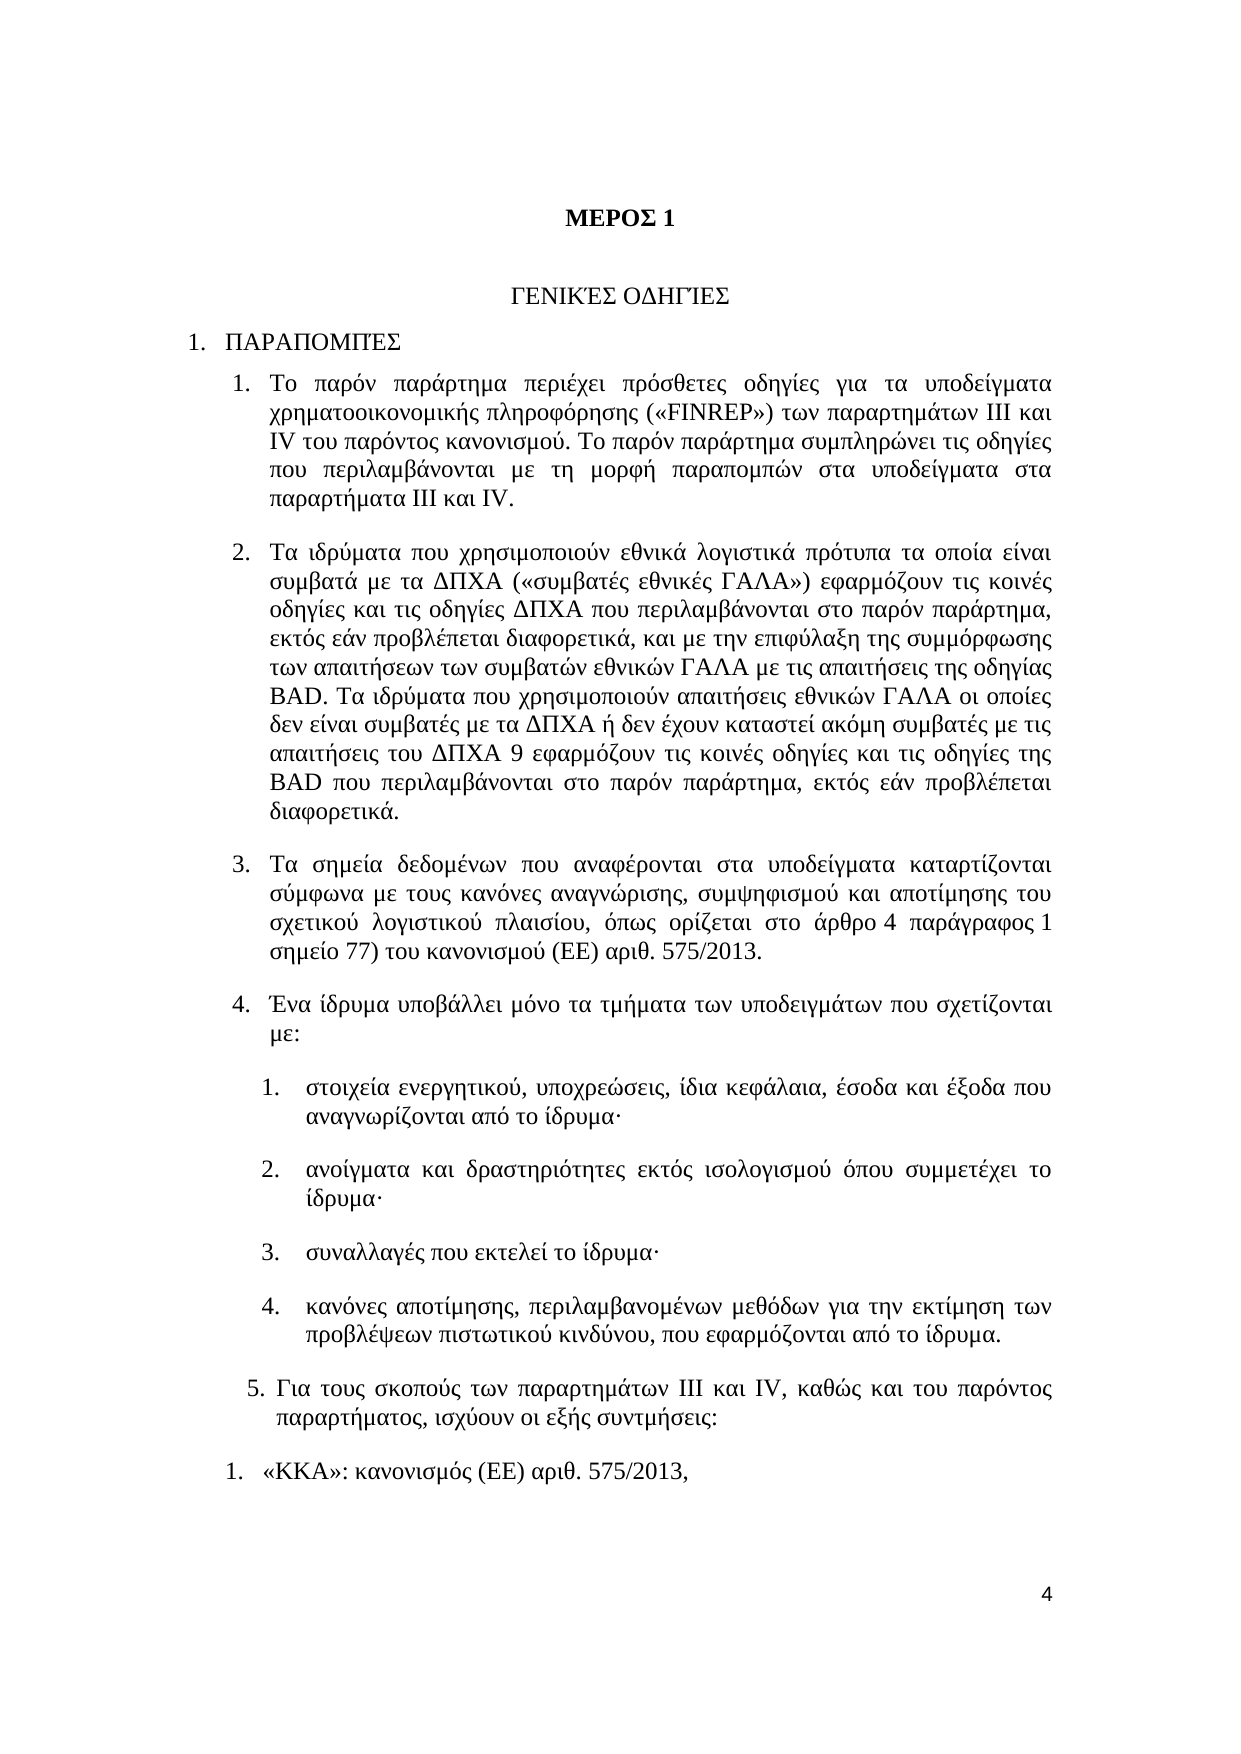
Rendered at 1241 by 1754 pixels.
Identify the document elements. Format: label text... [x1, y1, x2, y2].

text ΜΕΡΟΣ 1 [187, 203, 1053, 231]
list συναλλαγές που εκτελεί το ίδρυμα· [261, 1237, 1053, 1266]
text Ένα ίδρυμα υποβάλλει μόνο τα τμήματα των υποδειγμάτων που σχετίζονται με: [232, 989, 1053, 1047]
list στοιχεία ενεργητικού, υποχρεώσεις, ίδια κεφάλαια, έσοδα και έξοδα που αναγνωρίζονται από το ίδρυμα· [261, 1072, 1053, 1129]
text Για τους σκοπούς των παραρτημάτων III και IV, καθώς και του παρόντος παραρτήματος, ισχύουν οι εξής συντμήσεις: [247, 1373, 1053, 1431]
subtitle Παραπομπές [187, 327, 1053, 356]
text Τα σημεία δεδομένων που αναφέρονται στα υποδείγματα καταρτίζονται σύμφωνα με τους κανόνες αναγνώρισης, συμψηφισμού και αποτίμησης του σχετικού λογιστικού πλαισίου, όπως ορίζεται στο άρθρο 4 παράγραφος 1 σημείο 77) του κανονισμού (ΕΕ) αριθ. 575/2013. [232, 849, 1053, 964]
text Τα ιδρύματα που χρησιμοποιούν εθνικά λογιστικά πρότυπα τα οποία είναι συμβατά με τα ΔΠΧΑ («συμβατές εθνικές ΓΑΛΑ») εφαρμόζουν τις κοινές οδηγίες και τις οδηγίες ΔΠΧΑ που περιλαμβάνονται στο παρόν παράρτημα, εκτός εάν προβλέπεται διαφορετικά, και με την επιφύλαξη της συμμόρφωσης των απαιτήσεων των συμβατών εθνικών ΓΑΛΑ με τις απαιτήσεις της οδηγίας BAD. Τα ιδρύματα που χρησιμοποιούν απαιτήσεις εθνικών ΓΑΛΑ οι οποίες δεν είναι συμβατές με τα ΔΠΧΑ ή δεν έχουν καταστεί ακόμη συμβατές με τις απαιτήσεις του ΔΠΧΑ 9 εφαρμόζουν τις κοινές οδηγίες και τις οδηγίες της BAD που περιλαμβάνονται στο παρόν παράρτημα, εκτός εάν προβλέπεται διαφορετικά. [232, 537, 1053, 824]
list κανόνες αποτίμησης, περιλαμβανομένων μεθόδων για την εκτίμηση των προβλέψεων πιστωτικού κινδύνου, που εφαρμόζονται από το ίδρυμα. [261, 1291, 1053, 1348]
list ανοίγματα και δραστηριότητες εκτός ισολογισμού όπου συμμετέχει το ίδρυμα· [261, 1154, 1053, 1212]
text Το παρόν παράρτημα περιέχει πρόσθετες οδηγίες για τα υποδείγματα χρηματοοικονομικής πληροφόρησης («FINREP») των παραρτημάτων III και IV του παρόντος κανονισμού. Το παρόν παράρτημα συμπληρώνει τις οδηγίες που περιλαμβάνονται με τη μορφή παραπομπών στα υποδείγματα στα παραρτήματα ΙΙΙ και IV. [232, 368, 1053, 512]
list «ΚΚΑ»: κανονισμός (ΕΕ) αριθ. 575/2013, [225, 1456, 1053, 1484]
subtitle Γενικές οδηγίες [187, 281, 1053, 310]
